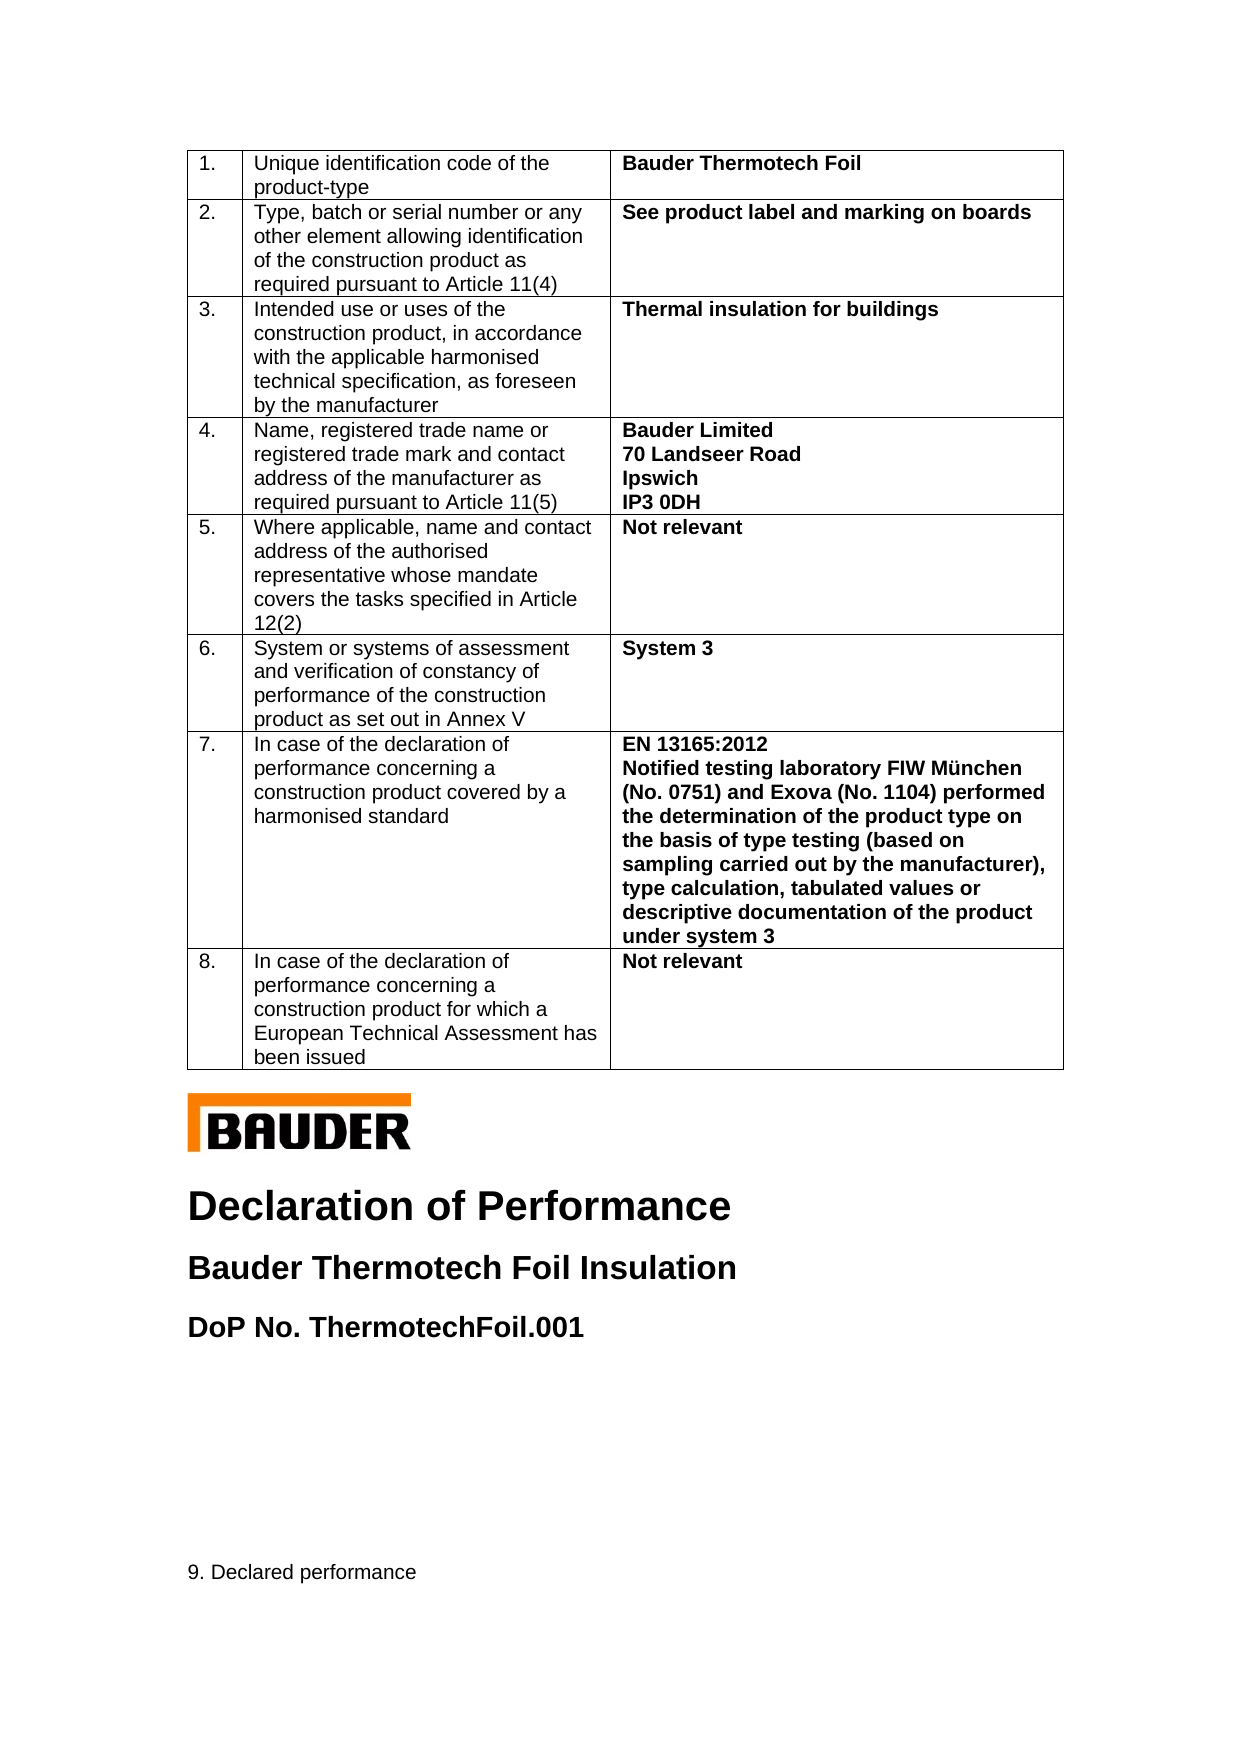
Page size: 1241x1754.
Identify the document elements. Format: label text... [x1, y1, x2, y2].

table_cell Thermal insulation for buildings [611, 297, 1063, 417]
table_cell In case of the declaration of performance concerning a construction product covered by a harmonised standard [243, 732, 610, 948]
picture [187, 1093, 411, 1157]
table_cell 4. [188, 418, 242, 513]
table_cell 6. [188, 635, 242, 731]
table_cell System 3 [611, 635, 1063, 731]
table_cell Intended use or uses of the construction product, in accordance with the applicable harmonised technical specification, as foreseen by the manufacturer [243, 297, 610, 417]
table_cell 3. [188, 297, 242, 417]
table_cell In case of the declaration of performance concerning a construction product for which a European Technical Assessment has been issued [243, 949, 610, 1069]
table_header 1. [188, 151, 242, 199]
table_cell 2. [188, 200, 242, 296]
table_cell Not relevant [611, 949, 1063, 1069]
table_cell Not relevant [611, 515, 1063, 634]
text DoP No. ThermotechFoil.001 [187, 1311, 1053, 1344]
table_header Unique identification code of the product-type [243, 151, 610, 199]
table_cell 5. [188, 515, 242, 634]
text 9. Declared performance [187, 1560, 1053, 1584]
table_cell 7. [188, 732, 242, 948]
table_cell Bauder Limited 70 Landseer Road Ipswich IP3 0DH [611, 418, 1063, 513]
text Declaration of Performance [187, 1181, 1053, 1229]
table_cell See product label and marking on boards [611, 200, 1063, 296]
table_cell Name, registered trade name or registered trade mark and contact address of the manufacturer as required pursuant to Article 11(5) [243, 418, 610, 513]
text Bauder Thermotech Foil Insulation [187, 1248, 1053, 1287]
table_header Bauder Thermotech Foil [611, 151, 1063, 199]
table_cell System or systems of assessment and verification of constancy of performance of the construction product as set out in Annex V [243, 635, 610, 731]
table_cell EN 13165:2012 Notified testing laboratory FIW München (No. 0751) and Exova (No. 1104) performed the determination of the product type on the basis of type testing (based on sampling carried out by the manufacturer), type calculation, tabulated values or descriptive documentation of the product under system 3 [611, 732, 1063, 948]
table_cell Where applicable, name and contact address of the authorised representative whose mandate covers the tasks specified in Article 12(2) [243, 515, 610, 634]
table_cell 8. [188, 949, 242, 1069]
table_cell Type, batch or serial number or any other element allowing identification of the construction product as required pursuant to Article 11(4) [243, 200, 610, 296]
